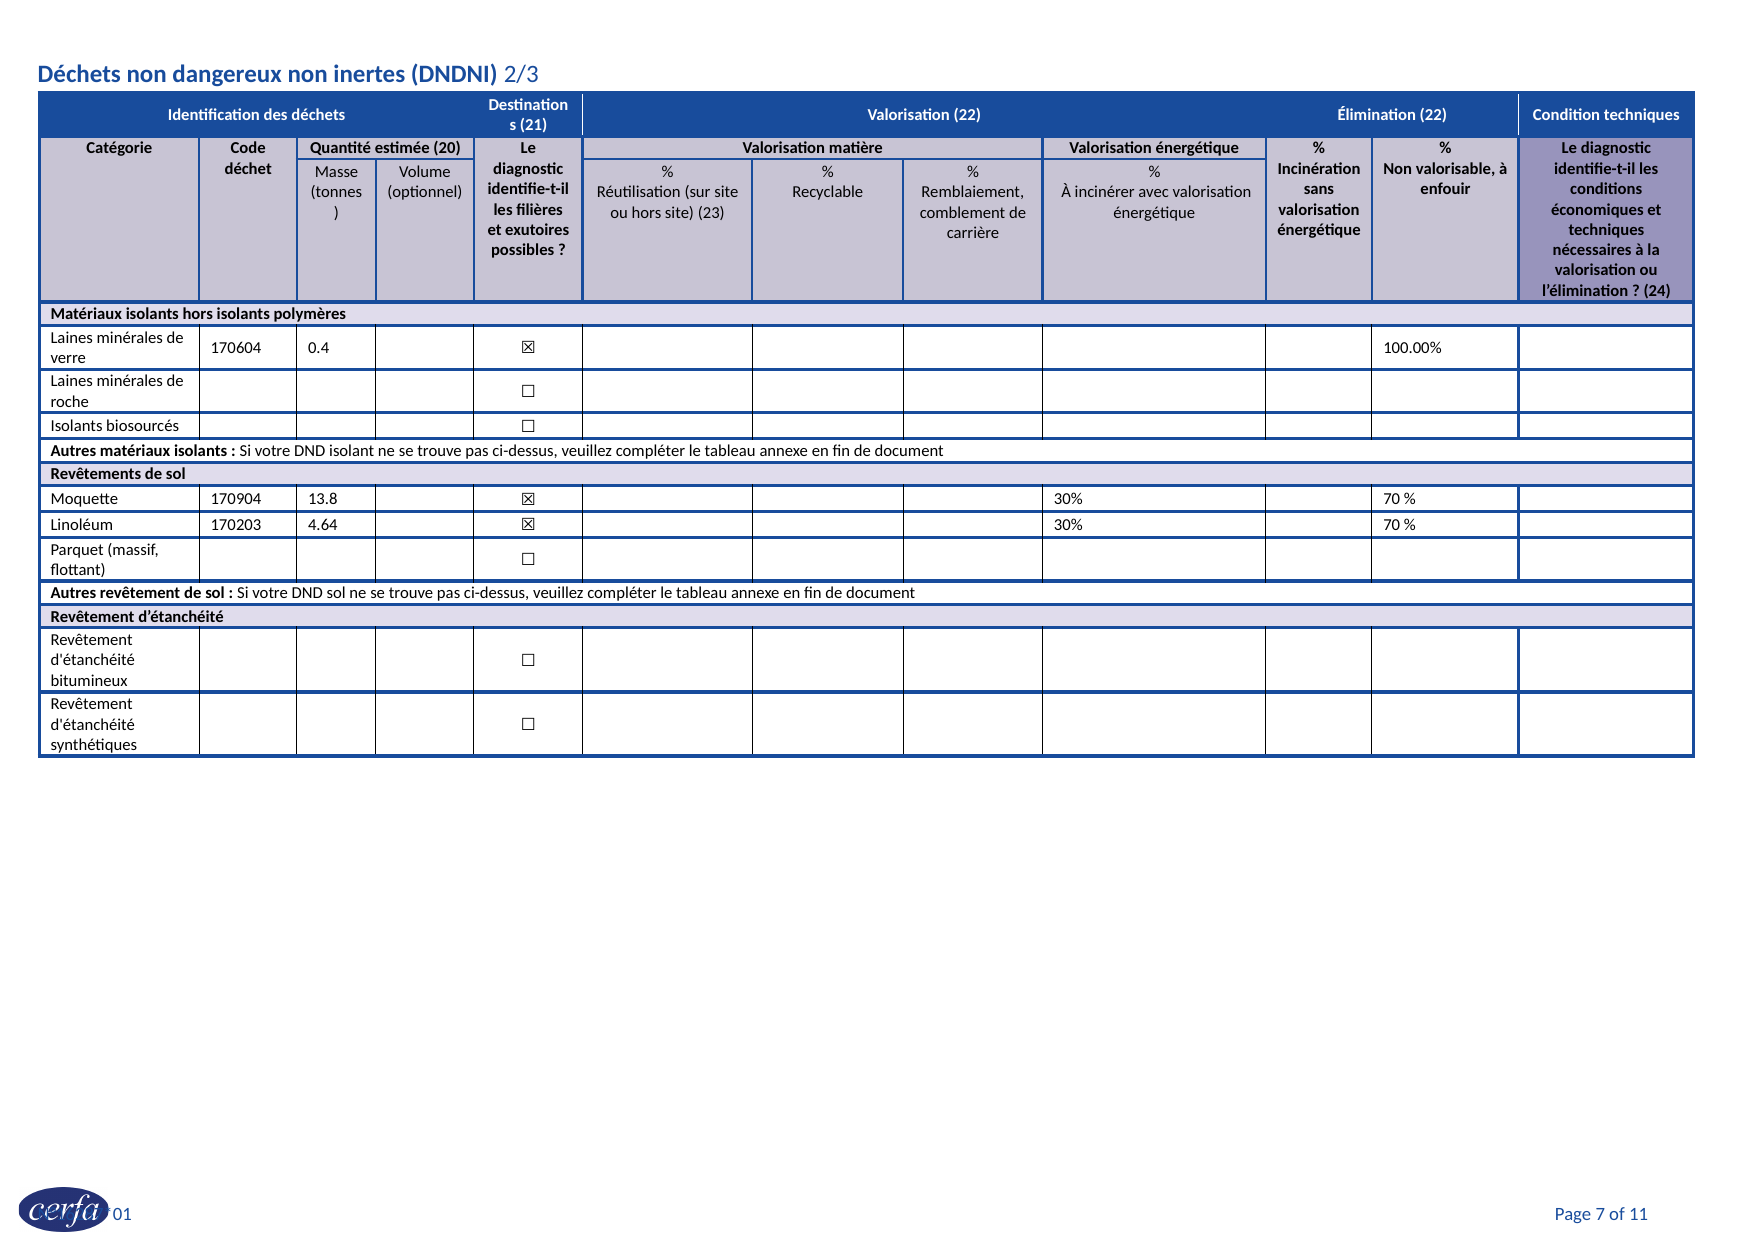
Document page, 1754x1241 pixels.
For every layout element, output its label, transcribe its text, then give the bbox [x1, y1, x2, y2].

table_cell % Incinération sans valorisation énergétique [1267, 138, 1371, 300]
table_cell Valorisation matière [584, 138, 1041, 158]
table_cell Masse (tonnes) [298, 160, 375, 300]
table_cell [753, 513, 903, 536]
table_cell [904, 694, 1042, 754]
table_cell [297, 629, 375, 690]
table_cell [376, 487, 473, 510]
table_cell [1372, 694, 1517, 754]
table_cell [1043, 629, 1265, 690]
table_cell [376, 327, 473, 367]
table_cell 4.64 [297, 513, 375, 536]
table_cell Valorisation énergétique [1044, 138, 1265, 158]
table_cell Revêtement d’étanchéité [41, 606, 1692, 626]
table_header Valorisation (22) [583, 94, 1266, 135]
table_cell [376, 629, 473, 690]
table_cell [1520, 414, 1692, 437]
table_header Identification des déchets [41, 94, 474, 135]
table_cell 70 % [1372, 487, 1517, 510]
table_cell [583, 487, 752, 510]
table_cell [200, 694, 296, 754]
table_cell [1520, 487, 1692, 510]
table_cell [1372, 539, 1517, 579]
table_cell [1266, 414, 1371, 437]
table_cell [583, 513, 752, 536]
table_cell [753, 487, 903, 510]
table_cell Moquette [41, 487, 199, 510]
table_cell Isolants biosourcés [41, 414, 199, 437]
table_cell [1266, 371, 1371, 411]
table_cell [1372, 629, 1517, 690]
table_cell [904, 414, 1042, 437]
table_cell Matériaux isolants hors isolants polymères [41, 304, 1692, 324]
table_cell [583, 371, 752, 411]
table_cell [376, 539, 473, 579]
table_cell 170604 [200, 327, 296, 367]
table_cell [376, 694, 473, 754]
table_cell [297, 371, 375, 411]
table_cell Code déchet [200, 138, 296, 300]
table_cell [753, 694, 903, 754]
table_cell Linoléum [41, 513, 199, 536]
table_cell [1266, 629, 1371, 690]
table_cell [1520, 327, 1692, 367]
table_cell [297, 414, 375, 437]
table_cell [1266, 487, 1371, 510]
table_cell 13.8 [297, 487, 375, 510]
table_cell Le diagnostic identifie-t-il les conditions économiques et techniques nécessaires à la valorisation ou l’élimination ? (24) [1520, 138, 1692, 300]
table_cell % Remblaiement, comblement de carrière [904, 160, 1041, 300]
table_cell [583, 327, 752, 367]
table_cell Laines minérales de verre [41, 327, 199, 367]
table_header Condition techniques [1519, 94, 1692, 135]
table_cell [1043, 694, 1265, 754]
table_cell [753, 371, 903, 411]
table_cell [583, 414, 752, 437]
table_cell [200, 371, 296, 411]
table_cell [904, 513, 1042, 536]
table_cell [1372, 414, 1517, 437]
table_cell [200, 629, 296, 690]
table_cell % Recyclable [753, 160, 902, 300]
table_cell [297, 694, 375, 754]
picture [18, 1187, 109, 1232]
table_cell Autres revêtement de sol : Si votre DND sol ne se trouve pas ci-dessus, veuillez compléter le tableau annexe en fin de document [41, 583, 1692, 603]
table_cell Revêtement d'étanchéité bitumineux [41, 629, 199, 690]
table_cell [583, 539, 752, 579]
table_cell [753, 414, 903, 437]
table_cell [904, 487, 1042, 510]
table_cell [376, 414, 473, 437]
table_cell Revêtements de sol [41, 464, 1692, 484]
table_cell % Non valorisable, à enfouir [1373, 138, 1517, 300]
table_cell [904, 629, 1042, 690]
table_cell [1266, 513, 1371, 536]
table_cell [200, 414, 296, 437]
table_header Destinations (21) [474, 94, 582, 135]
table_cell [1520, 513, 1692, 536]
table_cell Parquet (massif, flottant) [41, 539, 199, 579]
table_cell [1520, 629, 1692, 690]
table_cell Quantité estimée (20) [298, 138, 473, 158]
table_cell 100.00% [1372, 327, 1517, 367]
table_header Élimination (22) [1266, 94, 1518, 135]
table_cell [904, 327, 1042, 367]
table_cell [1043, 539, 1265, 579]
table_cell [1520, 539, 1692, 579]
table_cell 70 % [1372, 513, 1517, 536]
table_cell [753, 539, 903, 579]
table_cell 0.4 [297, 327, 375, 367]
table_cell 30% [1043, 513, 1265, 536]
table_cell [583, 694, 752, 754]
table_cell [376, 513, 473, 536]
table_cell Volume (optionnel) [377, 160, 473, 300]
table_cell Le diagnostic identifie-t-il les filières et exutoires possibles ? [475, 138, 581, 300]
table_cell [753, 327, 903, 367]
table_cell % À incinérer avec valorisation énergétique [1044, 160, 1265, 300]
table_cell [904, 371, 1042, 411]
table_cell 170203 [200, 513, 296, 536]
table_cell [753, 629, 903, 690]
text Déchets non dangereux non inertes (DNDNI) 2/3 [37, 58, 1716, 88]
table_cell [1266, 327, 1371, 367]
table_cell Laines minérales de roche [41, 371, 199, 411]
table_cell Catégorie [41, 138, 198, 300]
table_cell [1043, 414, 1265, 437]
table_cell [1266, 539, 1371, 579]
table_cell [297, 539, 375, 579]
table_cell [1372, 371, 1517, 411]
table_cell [904, 539, 1042, 579]
table_cell [1520, 371, 1692, 411]
table_cell [583, 629, 752, 690]
table_cell Autres matériaux isolants : Si votre DND isolant ne se trouve pas ci-dessus, veuillez compléter le tableau annexe en fin de document [41, 440, 1692, 461]
table_cell Revêtement d'étanchéité synthétiques [41, 694, 199, 754]
table_cell [1043, 327, 1265, 367]
table_cell [1520, 694, 1692, 754]
table_cell [200, 539, 296, 579]
table_cell 30% [1043, 487, 1265, 510]
table_cell % Réutilisation (sur site ou hors site) (23) [584, 160, 751, 300]
table_cell [376, 371, 473, 411]
table_cell [1266, 694, 1371, 754]
table_cell 170904 [200, 487, 296, 510]
table_cell [1043, 371, 1265, 411]
